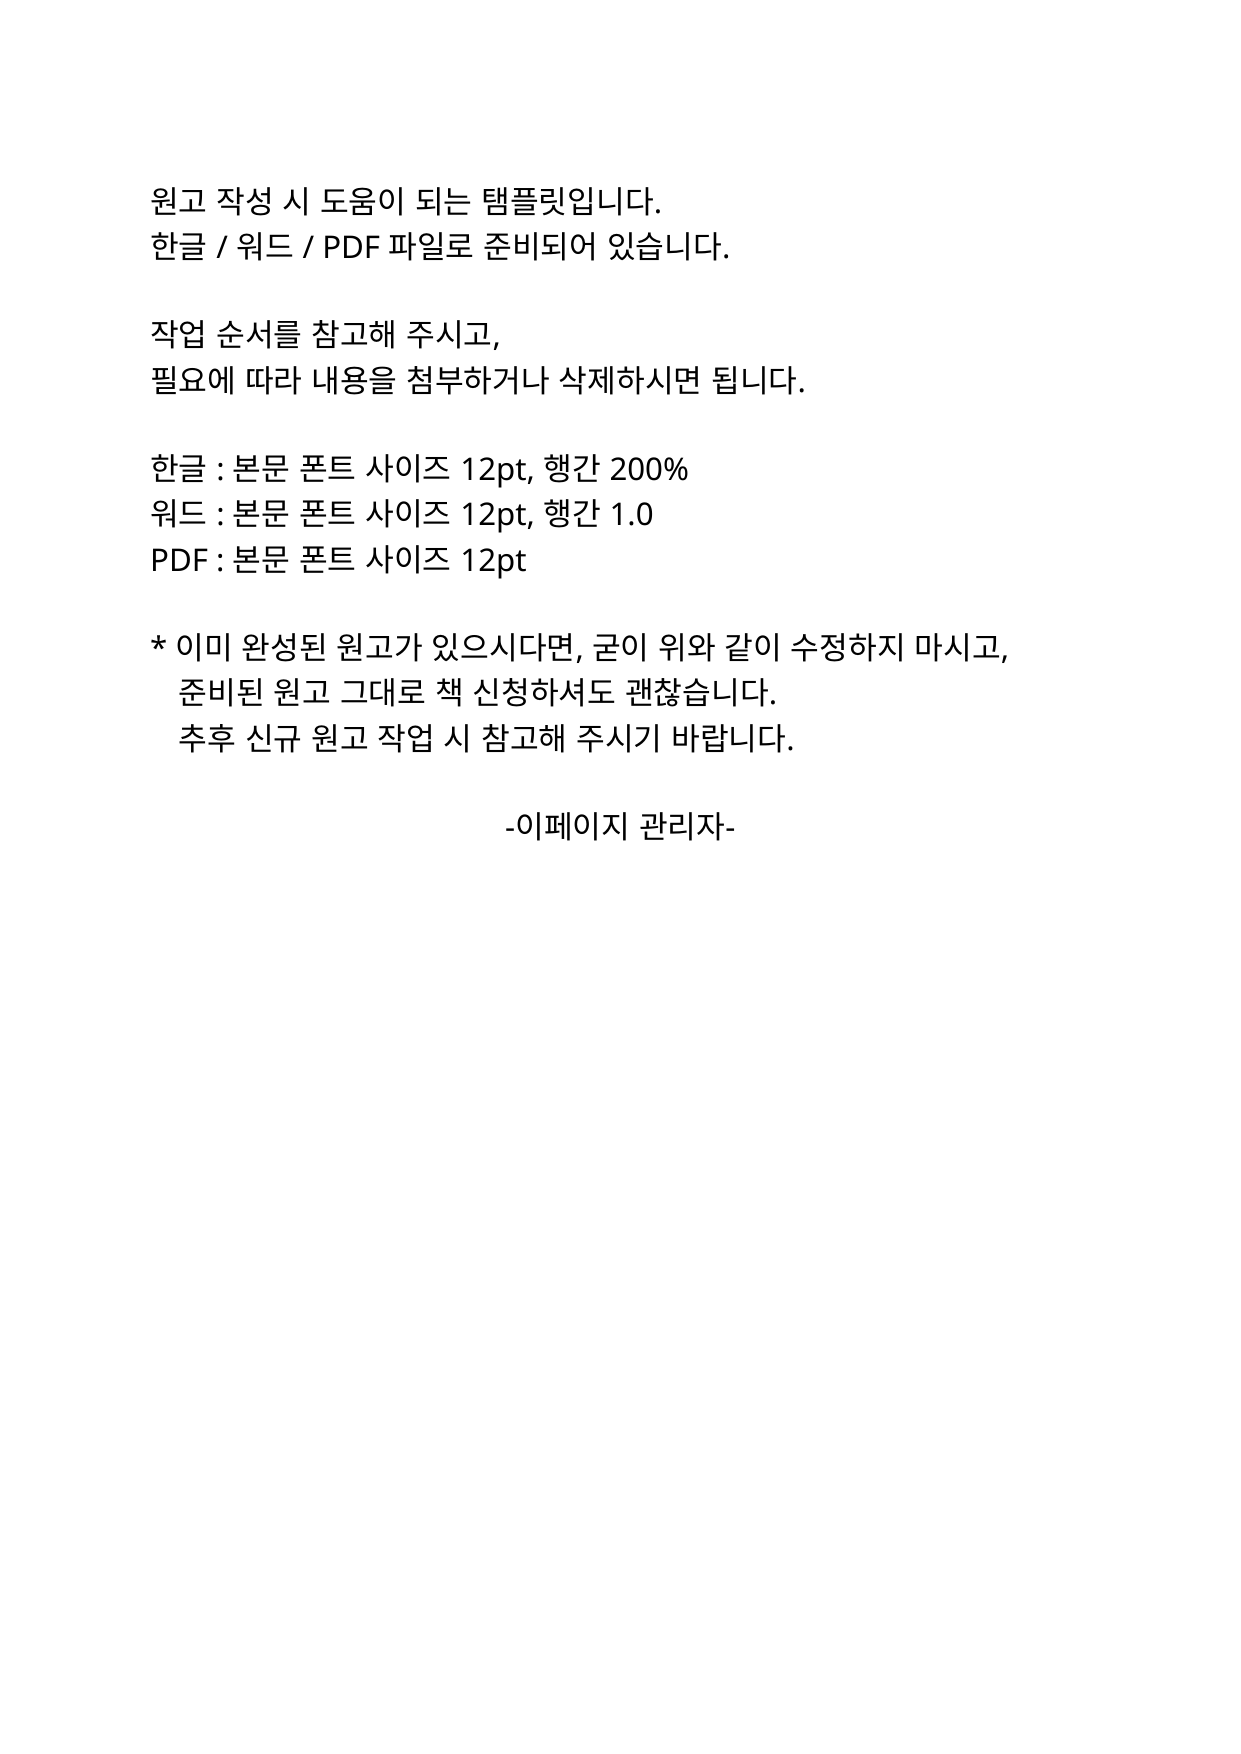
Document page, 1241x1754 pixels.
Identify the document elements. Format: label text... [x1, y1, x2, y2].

text -이페이지 관리자- [150, 802, 1090, 847]
text 한글 / 워드 / PDF 파일로 준비되어 있습니다. [150, 223, 1090, 268]
text 원고 작성 시 도움이 되는 탬플릿입니다. [150, 177, 1090, 223]
text 한글 : 본문 폰트 사이즈 12pt, 행간 200% [150, 444, 1090, 489]
text 추후 신규 원고 작업 시 참고해 주시기 바랍니다. [150, 714, 1090, 759]
text 필요에 따라 내용을 첨부하거나 삭제하시면 됩니다. [150, 356, 1090, 401]
text 워드 : 본문 폰트 사이즈 12pt, 행간 1.0 [150, 489, 1090, 535]
text 준비된 원고 그대로 책 신청하셔도 괜찮습니다. [150, 668, 1090, 714]
text PDF : 본문 폰트 사이즈 12pt [150, 535, 1090, 580]
text * 이미 완성된 원고가 있으시다면, 굳이 위와 같이 수정하지 마시고, [150, 623, 1090, 668]
text 작업 순서를 참고해 주시고, [150, 311, 1090, 356]
